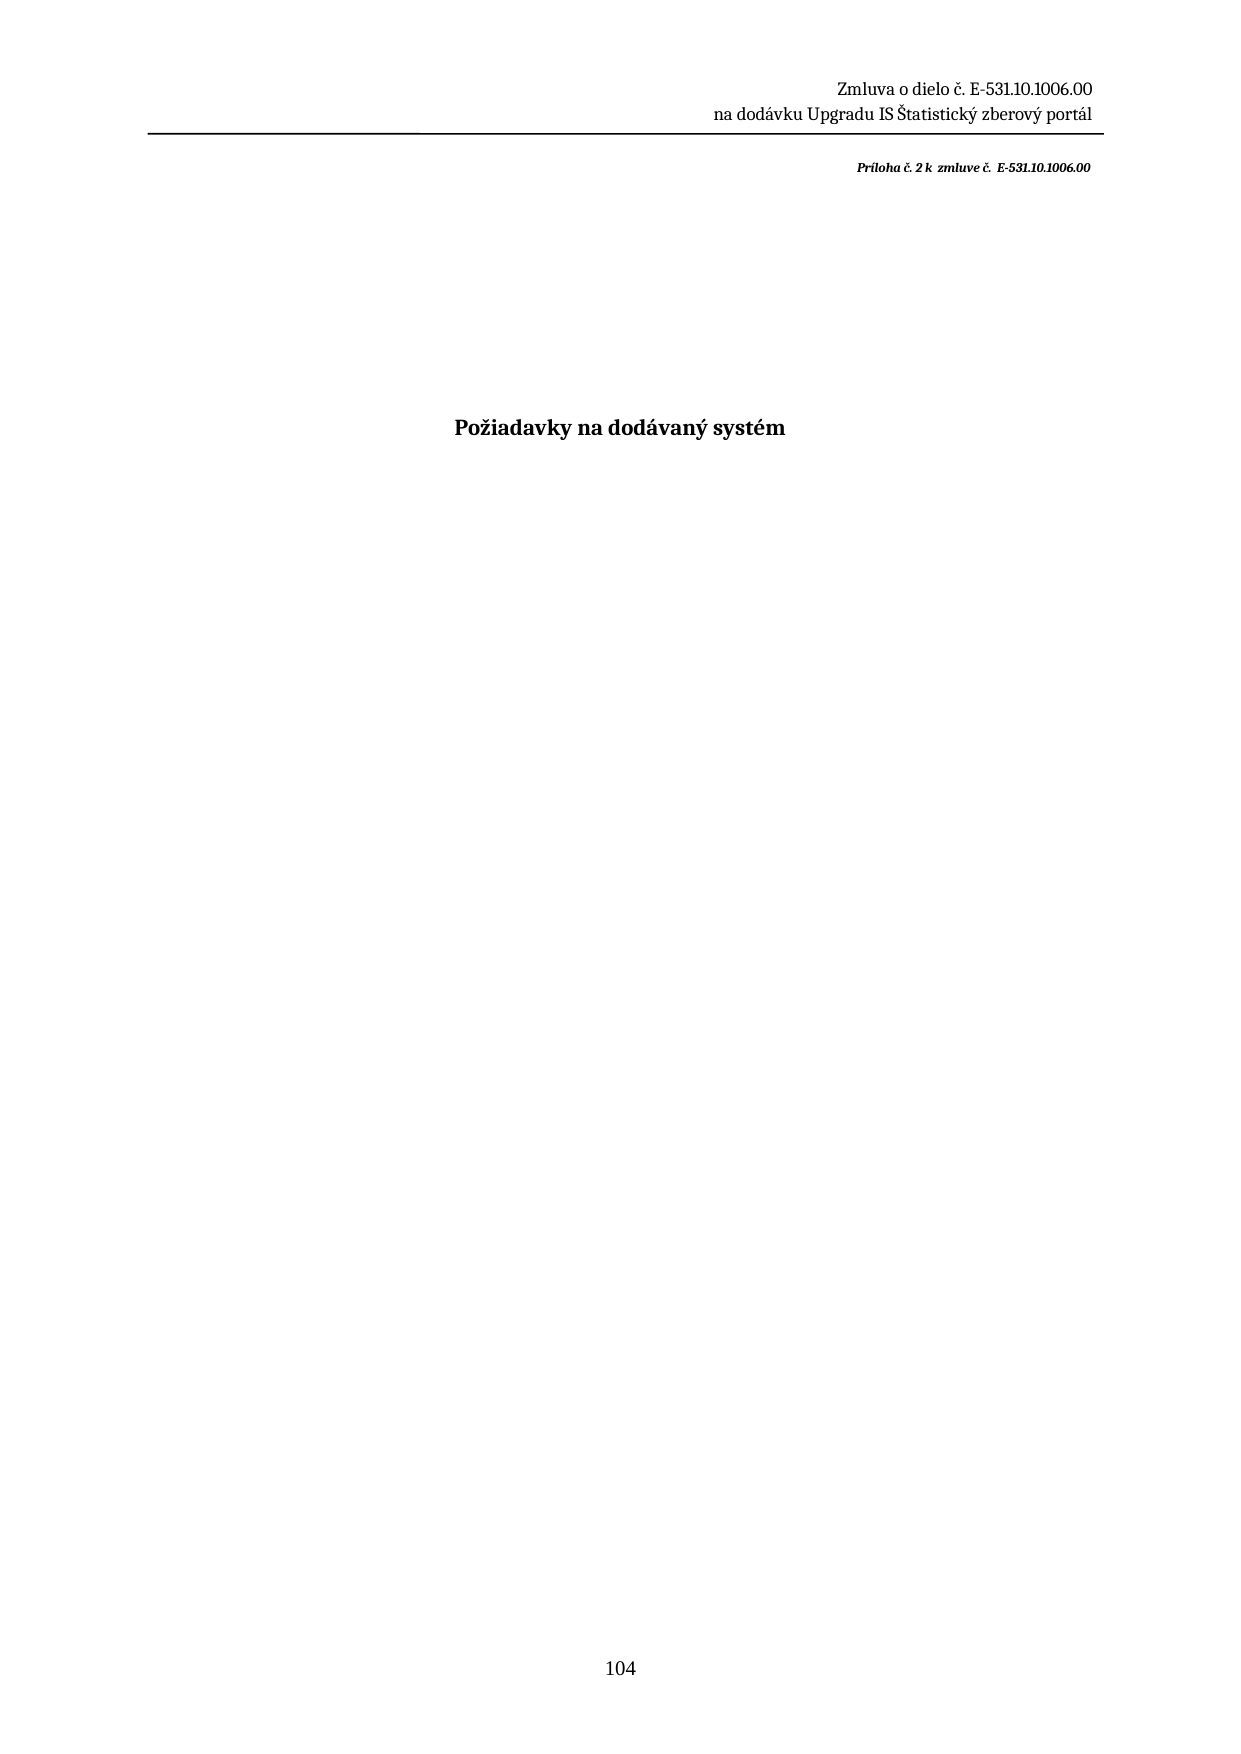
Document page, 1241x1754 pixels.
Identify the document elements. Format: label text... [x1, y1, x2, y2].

text Požiadavky na dodávaný systém [148, 414, 1092, 441]
subtitle Príloha č. 2 k zmluve č. E-531.10.1006.00 [148, 160, 1092, 187]
